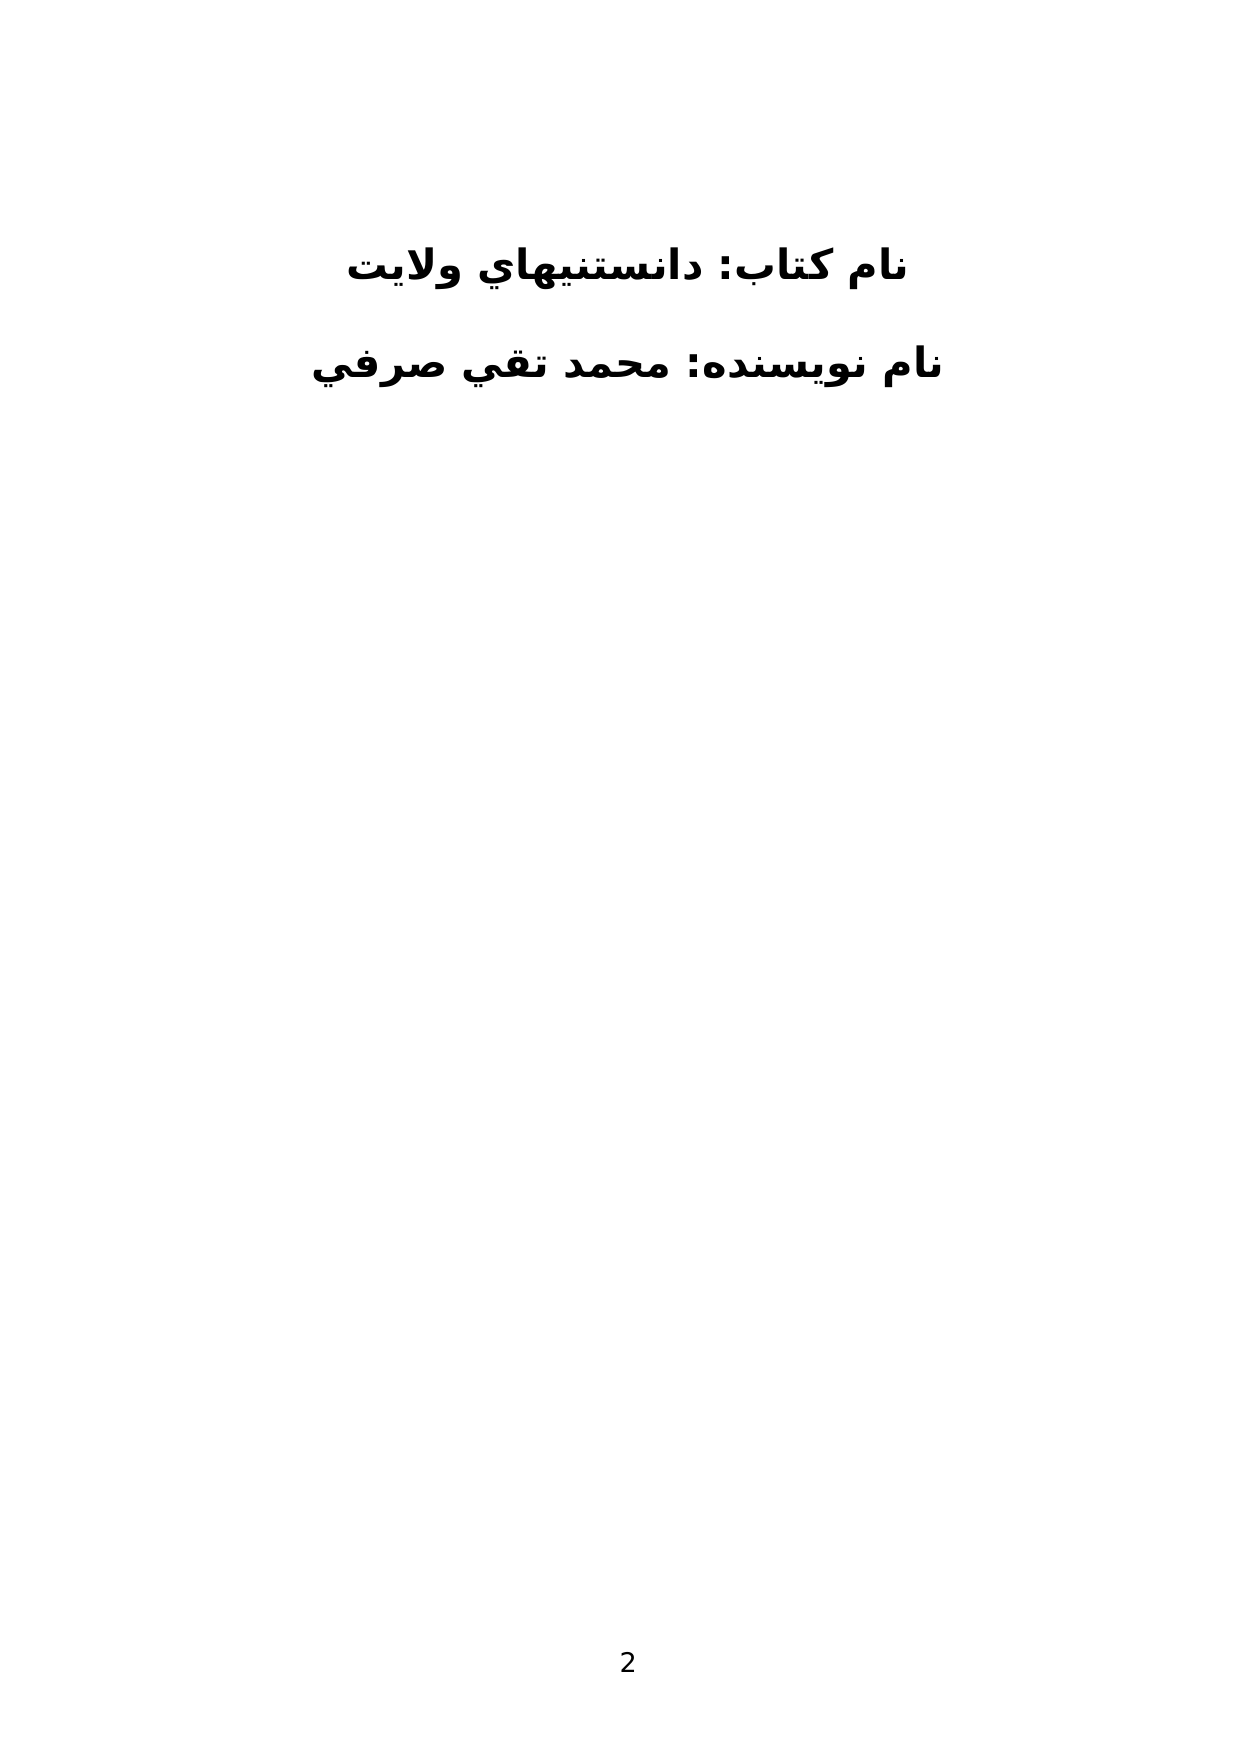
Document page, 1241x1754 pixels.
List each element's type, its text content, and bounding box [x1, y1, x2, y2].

text نام کتاب: دانستنيهاي ولايت [141, 241, 1116, 289]
text نام نويسنده: محمد تقي صرفي [141, 339, 1116, 388]
